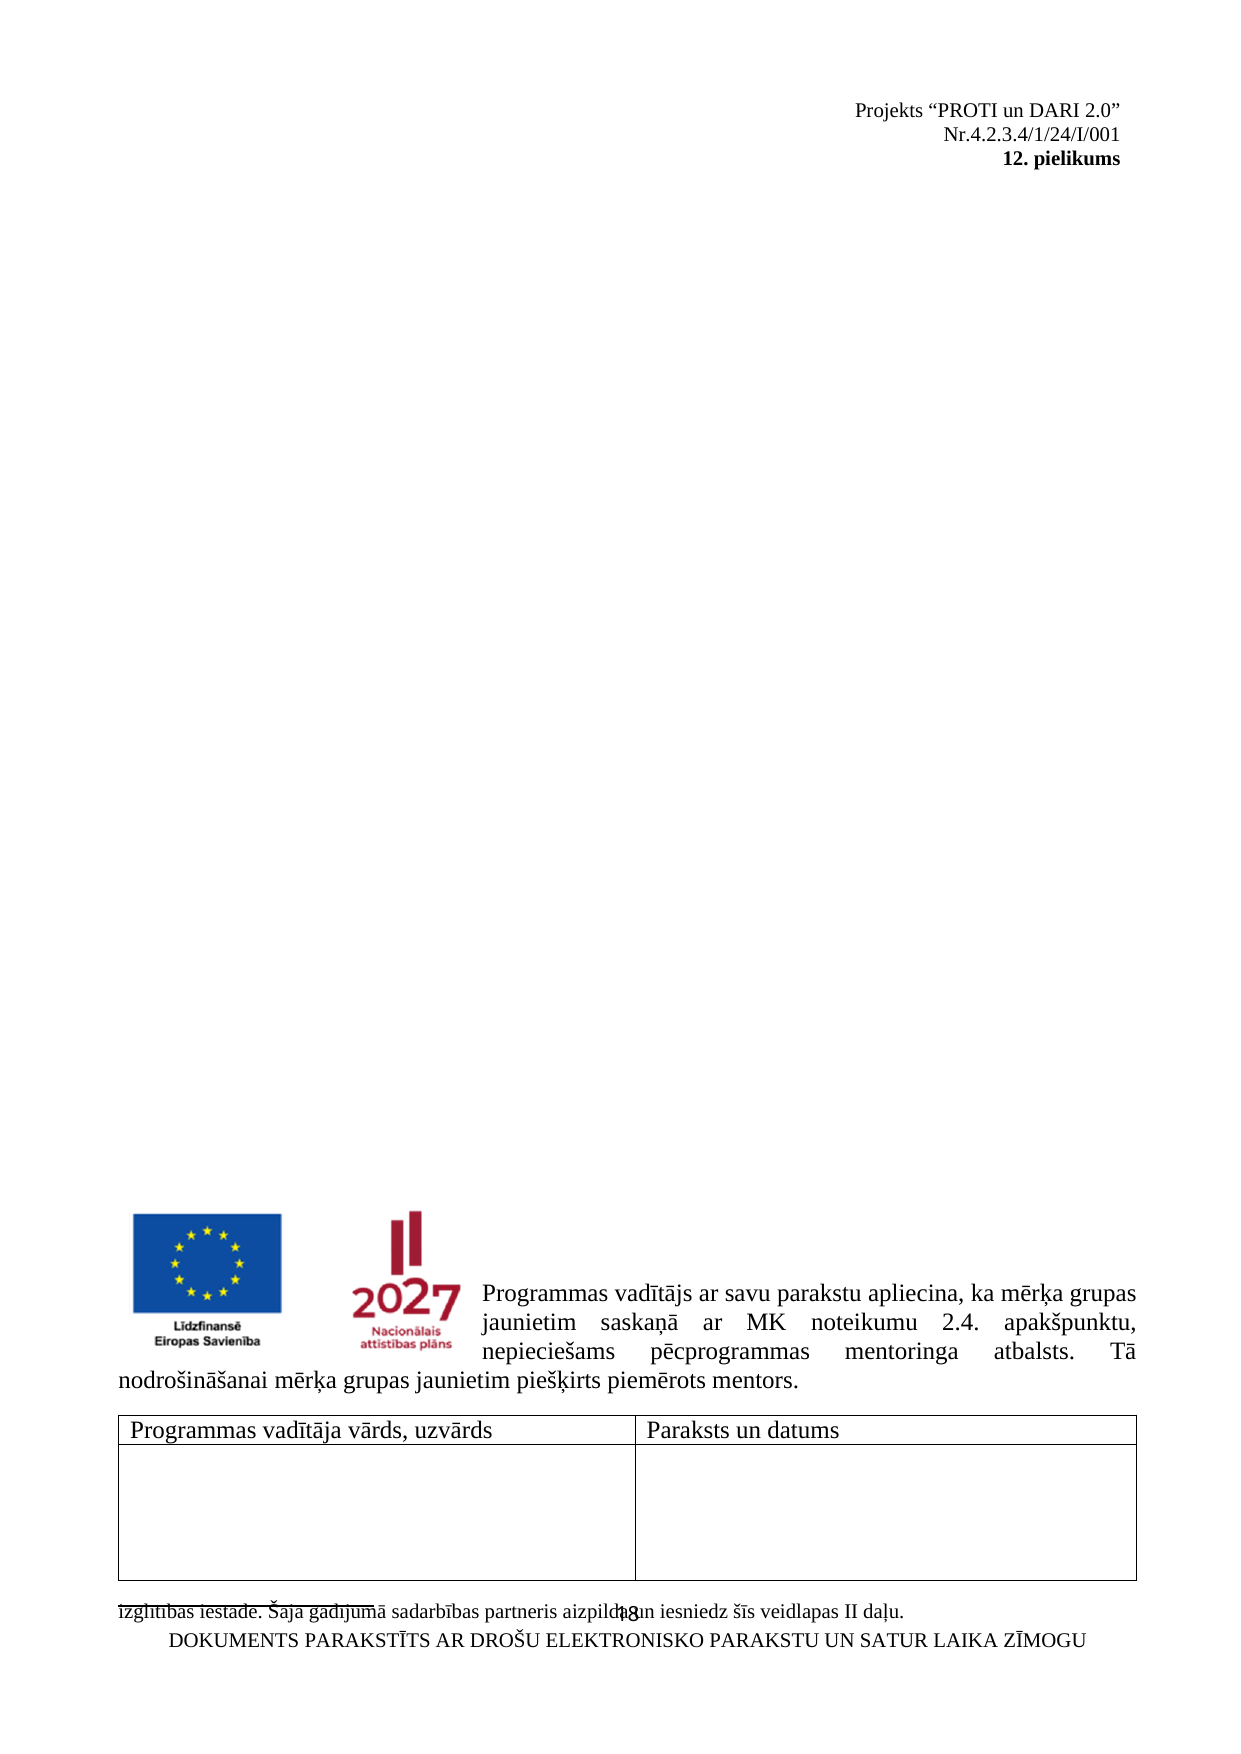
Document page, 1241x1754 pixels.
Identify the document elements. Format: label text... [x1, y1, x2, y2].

table_cell [636, 1445, 1136, 1579]
table_cell [119, 1445, 635, 1579]
picture [126, 1208, 464, 1278]
table_header Paraksts un datums [636, 1416, 1136, 1444]
table_header Programmas vadītāja vārds, uzvārds [119, 1416, 635, 1444]
text Programmas vadītājs ar savu parakstu apliecina, ka mērķa grupas jaunietim saskaņā ar MK noteikumu 2.4. apakšpunktu, nepieciešams pēcprogrammas mentoringa atbalsts. Tā nodrošināšanai mērķa grupas jaunietim piešķirts piemērots mentors. [118, 1278, 1137, 1394]
